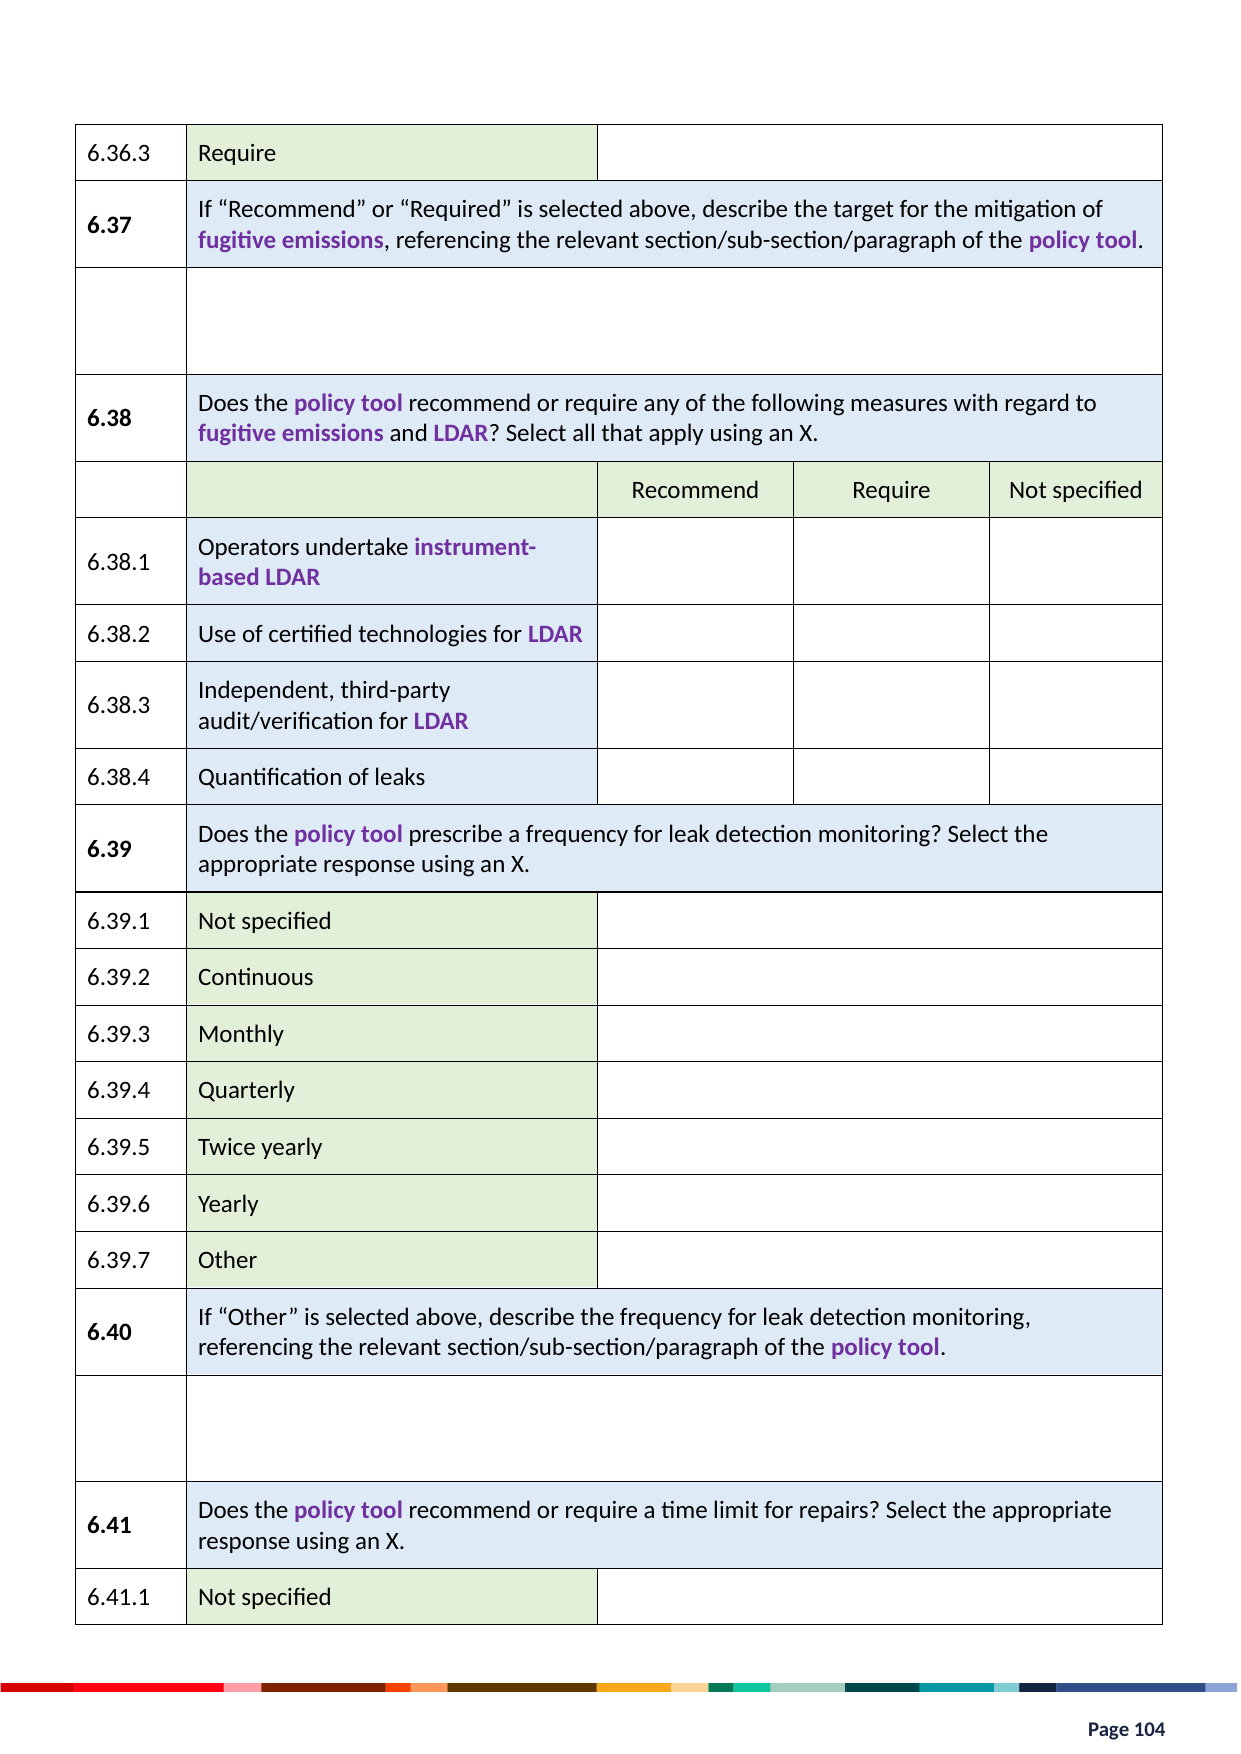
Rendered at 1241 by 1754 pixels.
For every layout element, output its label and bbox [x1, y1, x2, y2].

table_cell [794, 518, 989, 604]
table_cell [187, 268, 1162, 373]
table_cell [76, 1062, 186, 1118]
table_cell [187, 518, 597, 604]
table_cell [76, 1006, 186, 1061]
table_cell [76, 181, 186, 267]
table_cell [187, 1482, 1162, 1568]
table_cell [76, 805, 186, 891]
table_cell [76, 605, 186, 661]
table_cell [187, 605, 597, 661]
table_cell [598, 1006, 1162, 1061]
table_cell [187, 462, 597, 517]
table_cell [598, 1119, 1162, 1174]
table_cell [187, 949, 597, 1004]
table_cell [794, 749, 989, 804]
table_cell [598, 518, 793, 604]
picture [0, 1683, 1236, 1692]
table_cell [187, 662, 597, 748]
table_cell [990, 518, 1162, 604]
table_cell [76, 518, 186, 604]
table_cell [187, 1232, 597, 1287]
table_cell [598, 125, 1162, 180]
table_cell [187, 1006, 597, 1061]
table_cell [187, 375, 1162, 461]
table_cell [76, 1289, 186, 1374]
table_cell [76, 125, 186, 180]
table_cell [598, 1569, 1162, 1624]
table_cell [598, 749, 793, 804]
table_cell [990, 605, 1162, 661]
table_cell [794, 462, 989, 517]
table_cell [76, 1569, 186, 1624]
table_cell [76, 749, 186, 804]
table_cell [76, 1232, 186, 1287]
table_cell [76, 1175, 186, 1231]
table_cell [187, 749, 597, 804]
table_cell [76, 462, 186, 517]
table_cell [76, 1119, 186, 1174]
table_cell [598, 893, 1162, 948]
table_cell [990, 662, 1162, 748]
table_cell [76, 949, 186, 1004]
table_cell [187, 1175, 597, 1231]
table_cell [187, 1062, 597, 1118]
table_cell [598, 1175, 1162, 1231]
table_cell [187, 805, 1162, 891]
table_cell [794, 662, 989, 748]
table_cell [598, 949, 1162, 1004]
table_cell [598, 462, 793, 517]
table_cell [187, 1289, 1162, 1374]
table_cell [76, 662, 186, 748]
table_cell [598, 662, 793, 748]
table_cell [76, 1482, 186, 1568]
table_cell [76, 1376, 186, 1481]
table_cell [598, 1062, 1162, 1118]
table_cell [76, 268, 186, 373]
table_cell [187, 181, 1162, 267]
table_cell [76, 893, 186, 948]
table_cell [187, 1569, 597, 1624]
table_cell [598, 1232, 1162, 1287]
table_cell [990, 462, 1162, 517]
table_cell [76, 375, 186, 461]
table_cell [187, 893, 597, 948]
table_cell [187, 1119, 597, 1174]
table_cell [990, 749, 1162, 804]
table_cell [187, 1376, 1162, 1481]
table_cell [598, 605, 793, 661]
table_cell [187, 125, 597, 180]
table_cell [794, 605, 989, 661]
